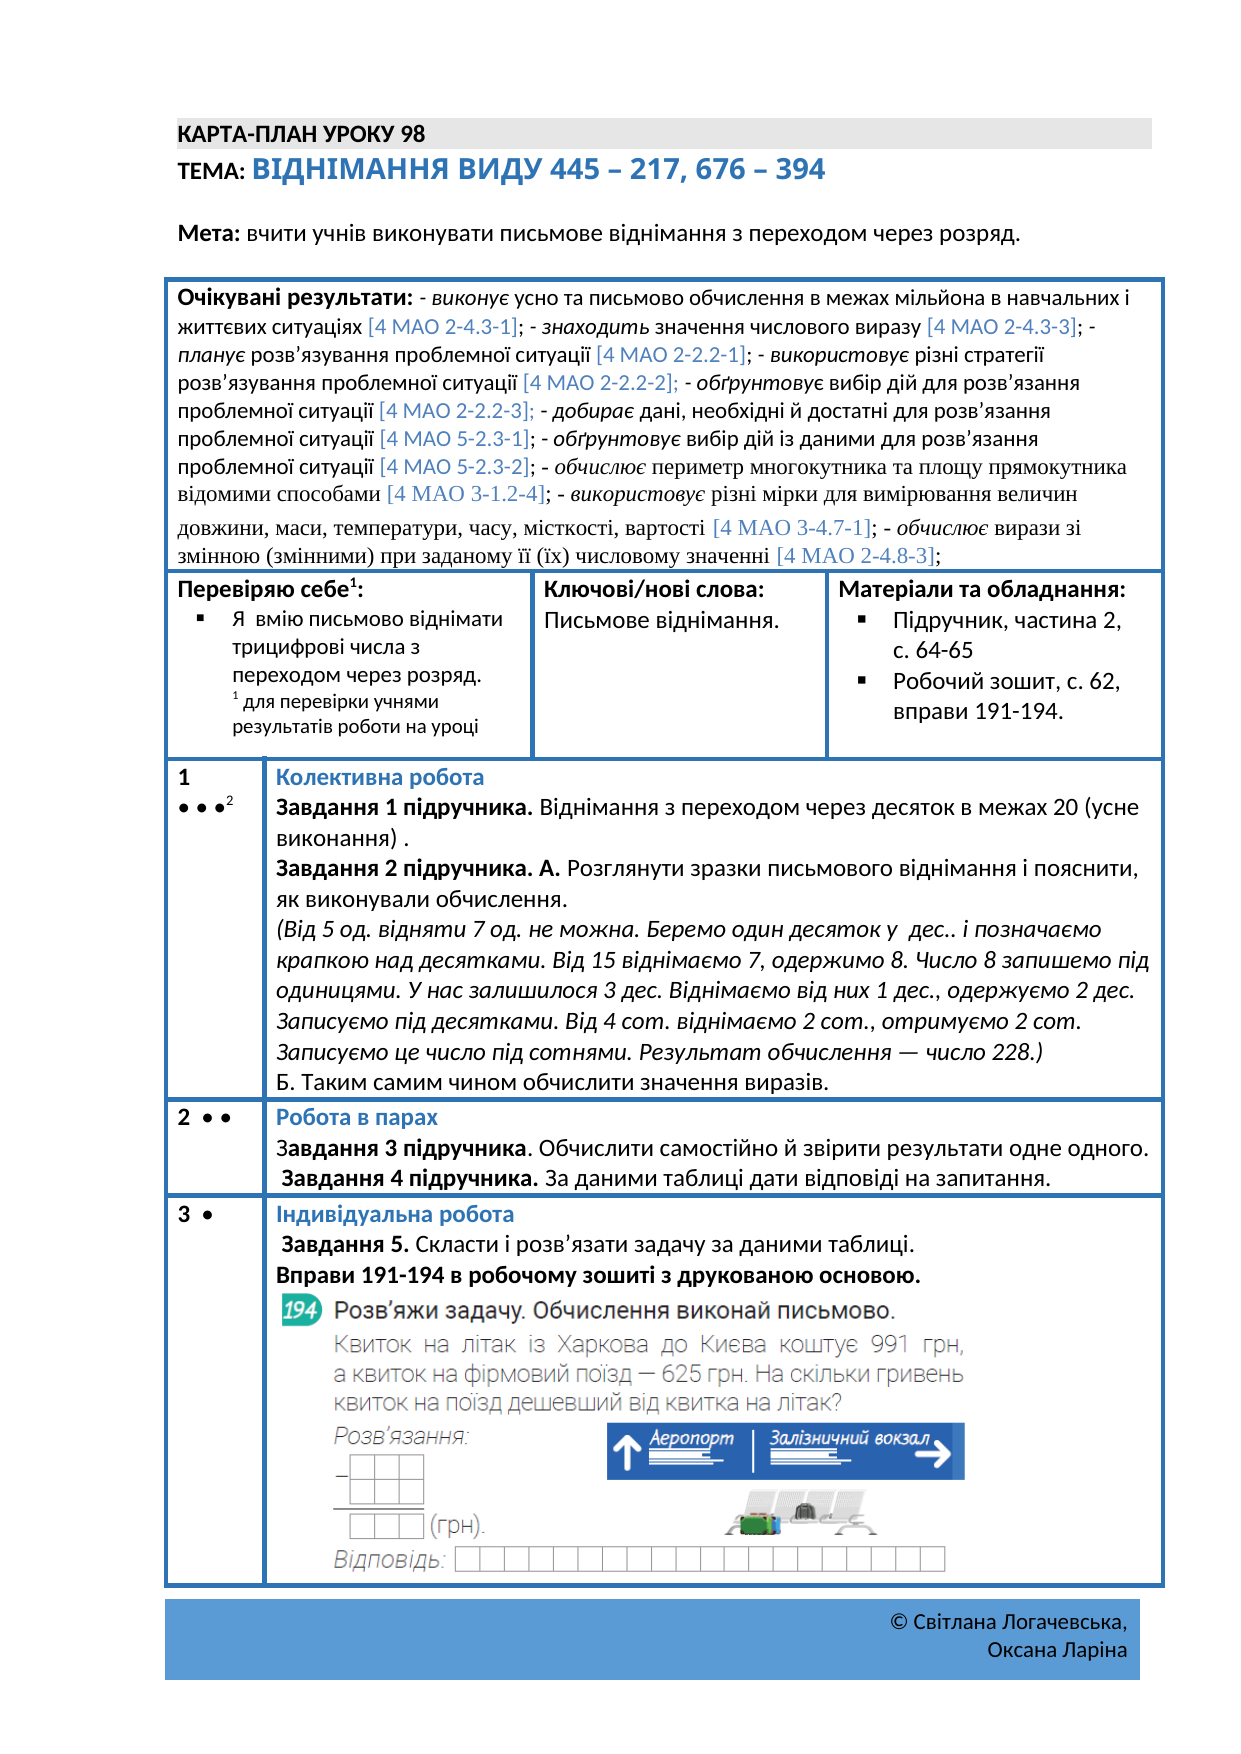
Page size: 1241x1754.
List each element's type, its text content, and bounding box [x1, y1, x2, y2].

table_cell 2 • • [168, 1102, 262, 1193]
table_cell Колективна робота Завдання 1 підручника. Віднімання з переходом через десяток в межах 20 (усне виконання) . Завдання 2 підручника. А. Розглянути зразки письмового віднімання і пояснити, як виконували обчислення. (Від 5 од. відняти 7 од. не можна. Беремо один десяток у дес.. і позначаємо крапкою над десятками. Від 15 віднімаємо 7, одержимо 8. Число 8 запишемо під одиницями. У нас залишилося 3 дес. Віднімаємо від них 1 дес., одержуємо 2 дес. Записуємо під десятками. Від 4 сот. віднімаємо 2 сот., отримуємо 2 сот. Записуємо це число під сотнями. Результат обчислення — число 228.) Б. Таким самим чином обчислити значення виразів. [267, 761, 1161, 1097]
table_cell Перевіряю себе1: Я вмію письмово віднімати трицифрові числа з переходом через розряд. 1 для перевірки учнями результатів роботи на уроці [168, 573, 530, 756]
table_cell 1 • • •2 [168, 761, 262, 1097]
table_cell Індивідуальна робота Завдання 5. Скласти і розв’язати задачу за даними таблиці. Вправи 191-194 в робочому зошиті з друкованою основою. [267, 1198, 1161, 1583]
table_cell Робота в парах Завдання 3 підручника. Обчислити самостійно й звірити результати одне одного. Завдання 4 підручника. За даними таблиці дати відповіді на запитання. [267, 1102, 1161, 1193]
table_cell Матеріали та обладнання: Підручник, частина 2, с. 64-65 Робочий зошит, с. 62, вправи 191-194. [829, 573, 1161, 756]
picture [275, 1289, 977, 1583]
text Мета: вчити учнів виконувати письмове віднімання з переходом через розряд. [177, 218, 1152, 248]
text ТЕМА: ВІДНІМАННЯ ВИДУ 445 – 217, 676 – 394 [177, 149, 1152, 188]
table_cell 3 • [168, 1198, 262, 1583]
text КАРТА-ПЛАН УРОКУ 98 [177, 118, 1152, 149]
table_cell Ключові/нові слова: Письмове віднімання. [535, 573, 825, 756]
table_header Очікувані результати: - виконує усно та письмово обчислення в межах мільйона в навчальних і життєвих ситуаціях [4 МАО 2-4.3-1]; - знаходить значення числового виразу [4 МАО 2-4.3-3]; - планує розв’язування проблемної ситуації [4 МАО 2-2.2-1]; - використовує різні стратегії розв’язування проблемної ситуації [4 МАО 2-2.2-2]; - обґрунтовує вибір дій для розв’язання проблемної ситуації [4 МАО 2-2.2-3]; - добирає дані, необхідні й достатні для розв’язання проблемної ситуації [4 МАО 5-2.3-1]; - обґрунтовує вибір дій із даними для розв’язання проблемної ситуації [4 МАО 5-2.3-2]; - обчислює периметр многокутника та площу прямокутника відомими способами [4 МАО 3-1.2-4]; - використовує різні мірки для вимірювання величин довжини, маси, температури, часу, місткості, вартості [4 МАО 3-4.7-1]; - обчислює вирази зі змінною (змінними) при заданому її (їх) числовому значенні [4 МАО 2-4.8-3]; [168, 282, 1161, 568]
